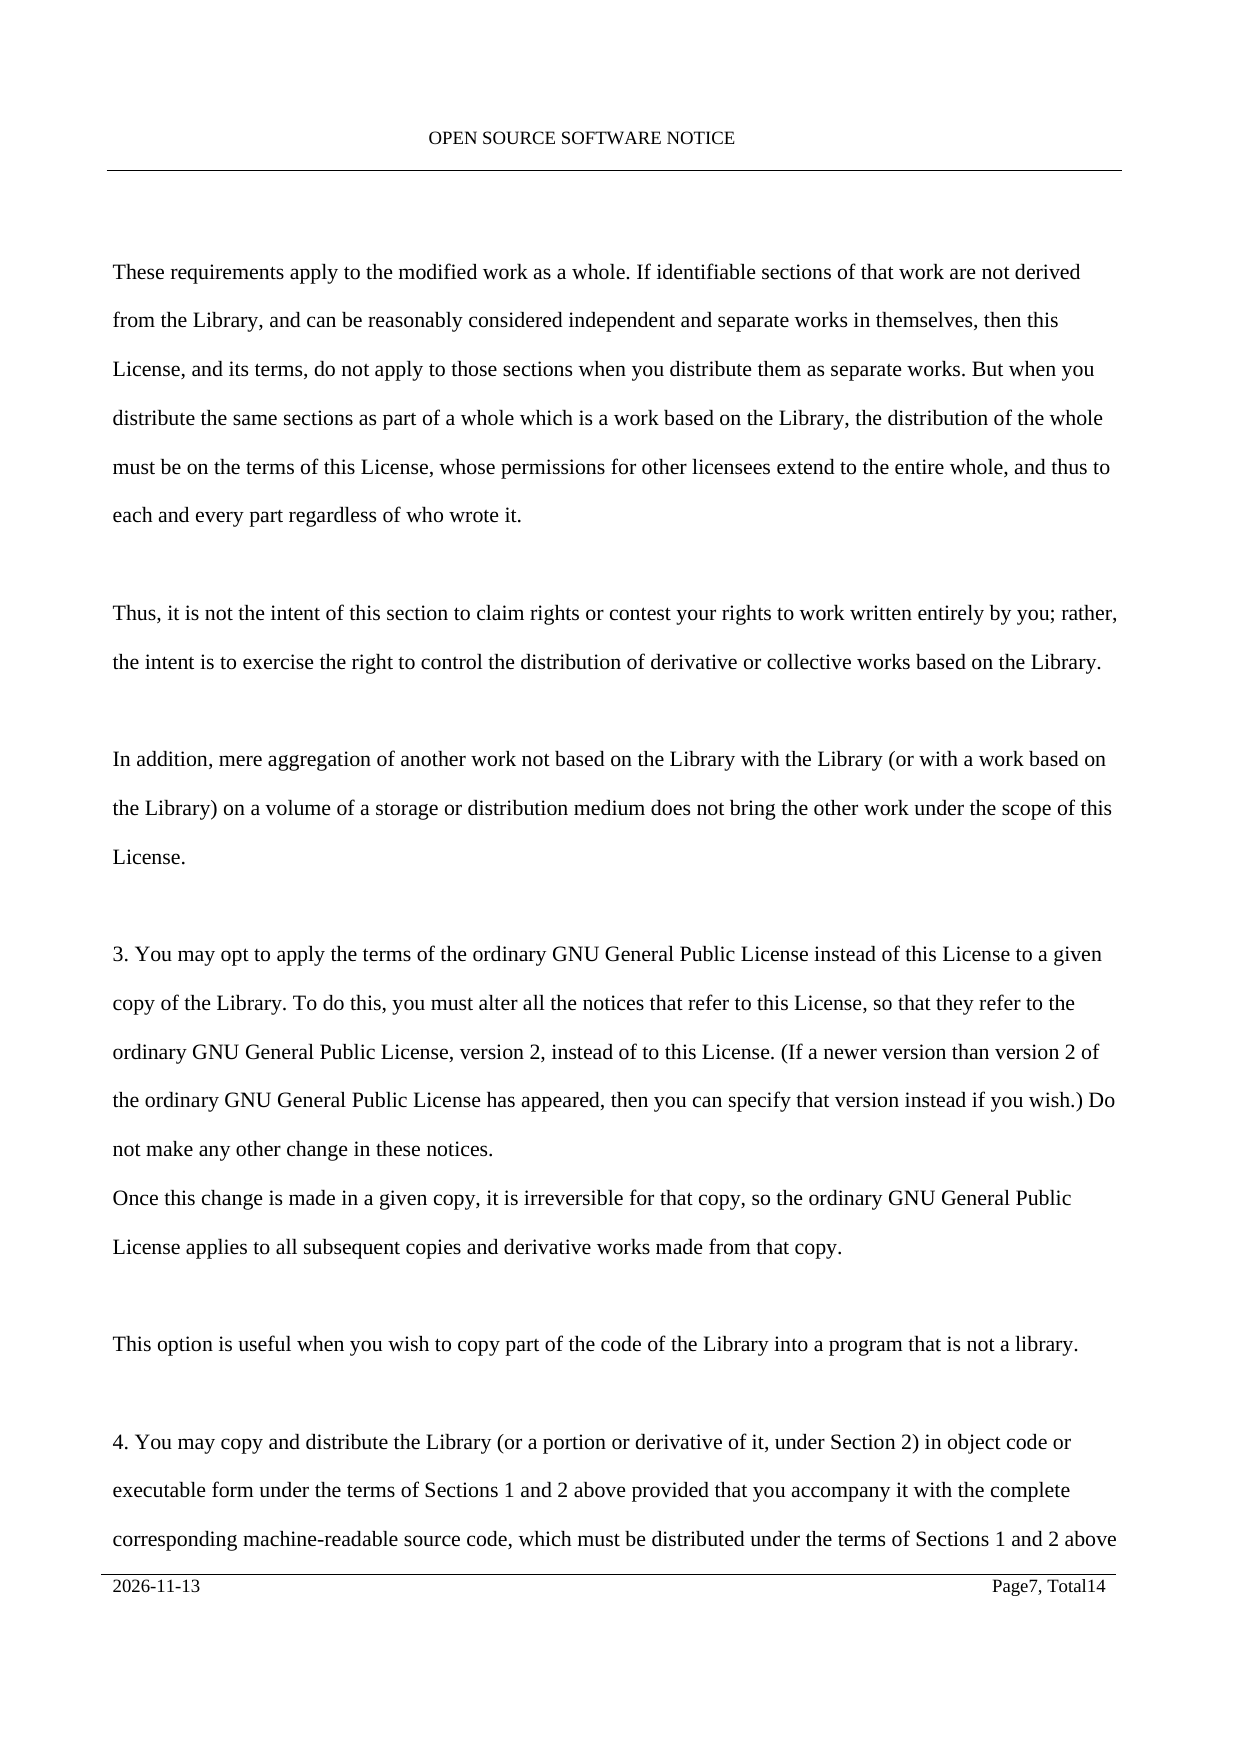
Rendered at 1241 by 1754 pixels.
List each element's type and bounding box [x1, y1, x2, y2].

text [112, 206, 1128, 1555]
